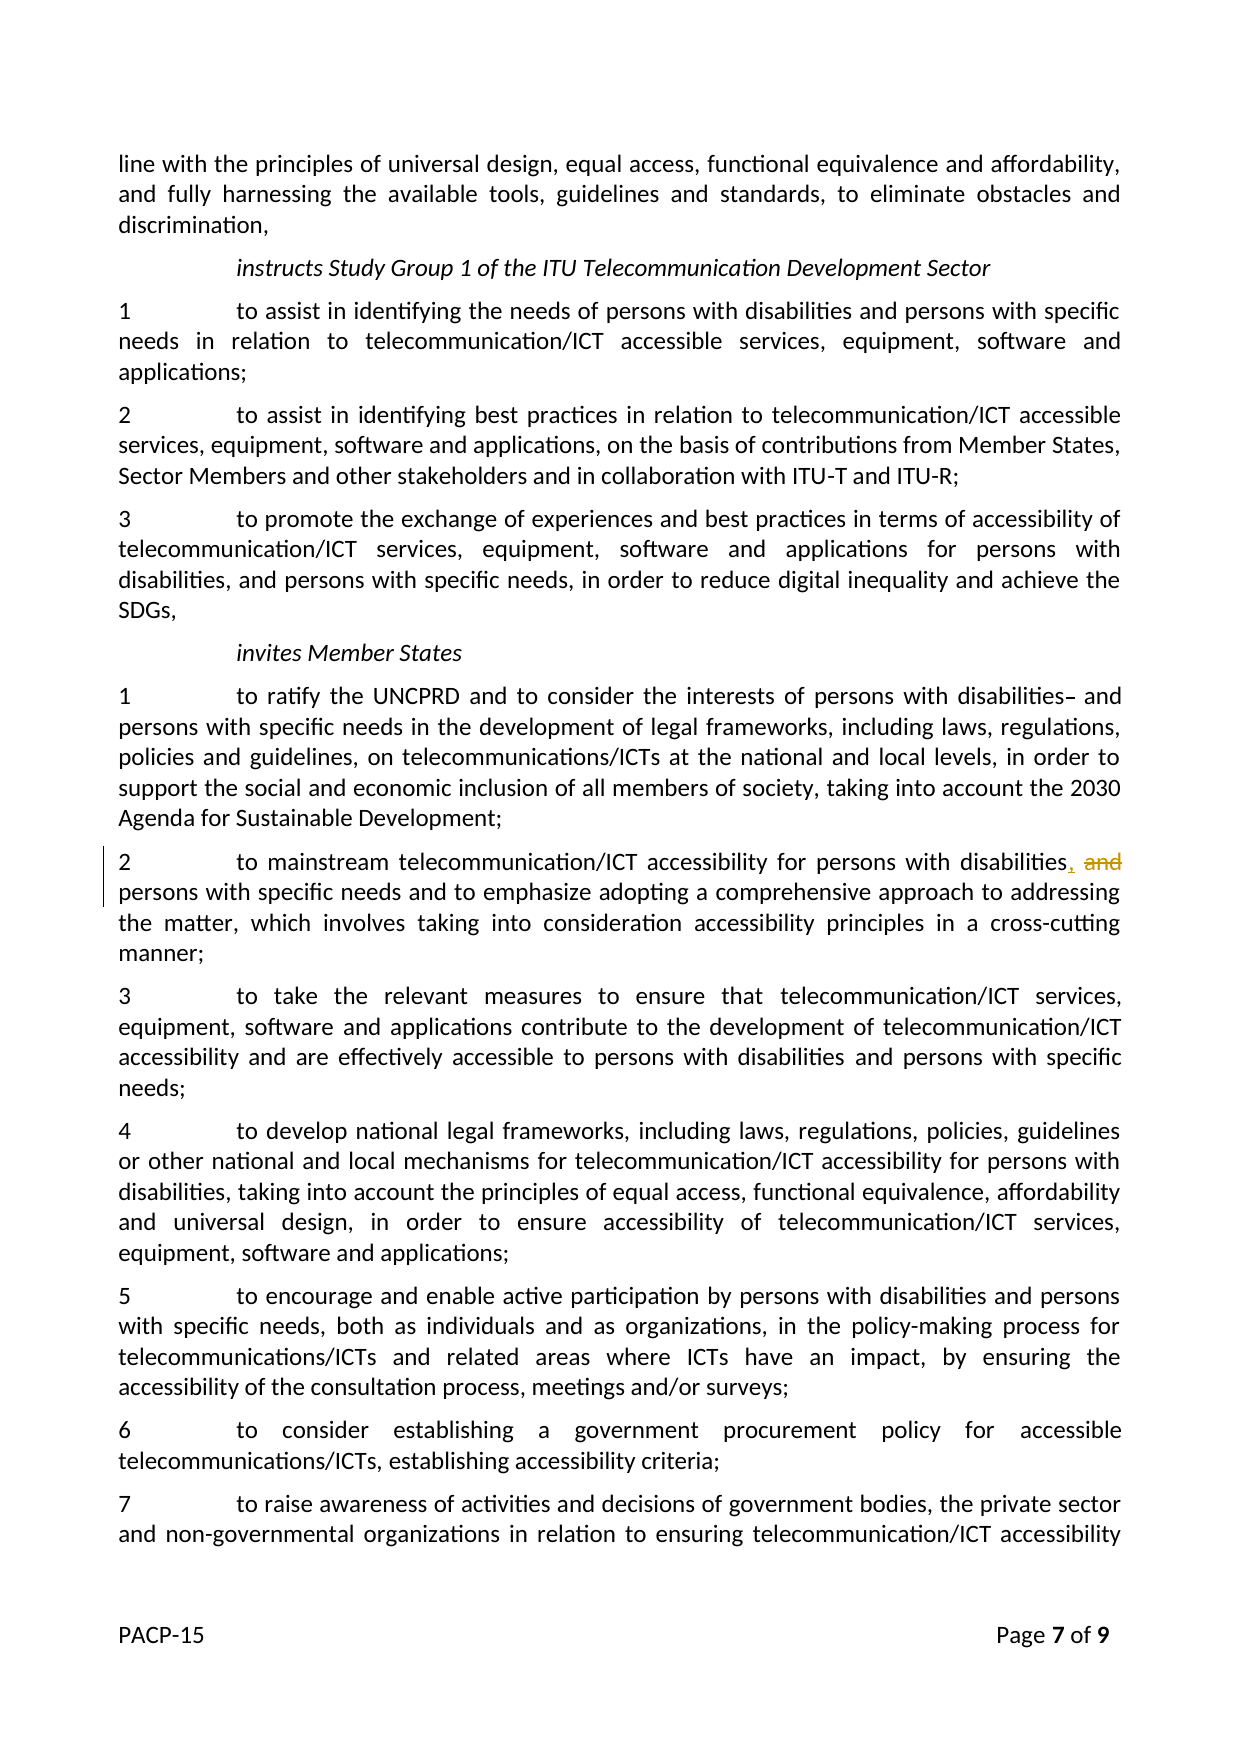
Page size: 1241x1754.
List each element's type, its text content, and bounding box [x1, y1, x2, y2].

text 2 to mainstream telecommunication/ICT accessibility for persons with disabilities persons with specific needs and to emphasize adopting a comprehensive approach to addressing the matter, which involves taking into consideration accessibility principles in a cross-cutting manner; [118, 846, 1122, 968]
text 5 to encourage and enable active participation by persons with disabilities and persons with specific needs, both as individuals and as organizations, in the policy-making process for telecommunications/ICTs and related areas where ICTs have an impact, by ensuring the accessibility of the consultation process, meetings and/or surveys; [118, 1280, 1122, 1402]
text 6 to consider establishing a government procurement policy for accessible telecommunications/ICTs, establishing accessibility criteria; [118, 1414, 1122, 1476]
text 1 to ratify the UNCPRD and to consider the interests of persons with disabilities and persons with specific needs in the development of legal frameworks, including laws, regulations, policies and guidelines, on telecommunications/ICTs at the national and local levels, in order to support the social and economic inclusion of all members of society, taking into account the 2030 Agenda for Sustainable Development; [118, 681, 1122, 833]
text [118, 148, 1122, 239]
text invites Member States [236, 637, 1122, 668]
text 3 to promote the exchange of experiences and best practices in terms of accessibility of telecommunication/ICT services, equipment, software and applications for persons with disabilities, and persons with specific needs, in order to reduce digital inequality and achieve the SDGs, [118, 503, 1122, 625]
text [118, 1488, 1122, 1549]
text 1 to assist in identifying the needs of persons with disabilities and persons with specific needs in relation to telecommunication/ICT accessible services, equipment, software and applications; [118, 295, 1122, 386]
text instructs Study Group 1 of the ITU Telecommunication Development Sector [236, 252, 1122, 282]
text 3 to take the relevant measures to ensure that telecommunication/ICT services, equipment, software and applications contribute to the development of telecommunication/ICT accessibility and are effectively accessible to persons with disabilities and persons with specific needs; [118, 980, 1122, 1102]
text 4 to develop national legal frameworks, including laws, regulations, policies, guidelines or other national and local mechanisms for telecommunication/ICT accessibility for persons with disabilities, taking into account the principles of equal access, functional equivalence, affordability and universal design, in order to ensure accessibility of telecommunication/ICT services, equipment, software and applications; [118, 1115, 1122, 1267]
text 2 to assist in identifying best practices in relation to telecommunication/ICT accessible services, equipment, software and applications, on the basis of contributions from Member States, Sector Members and other stakeholders and in collaboration with ITU-T and ITU-R; [118, 399, 1122, 490]
